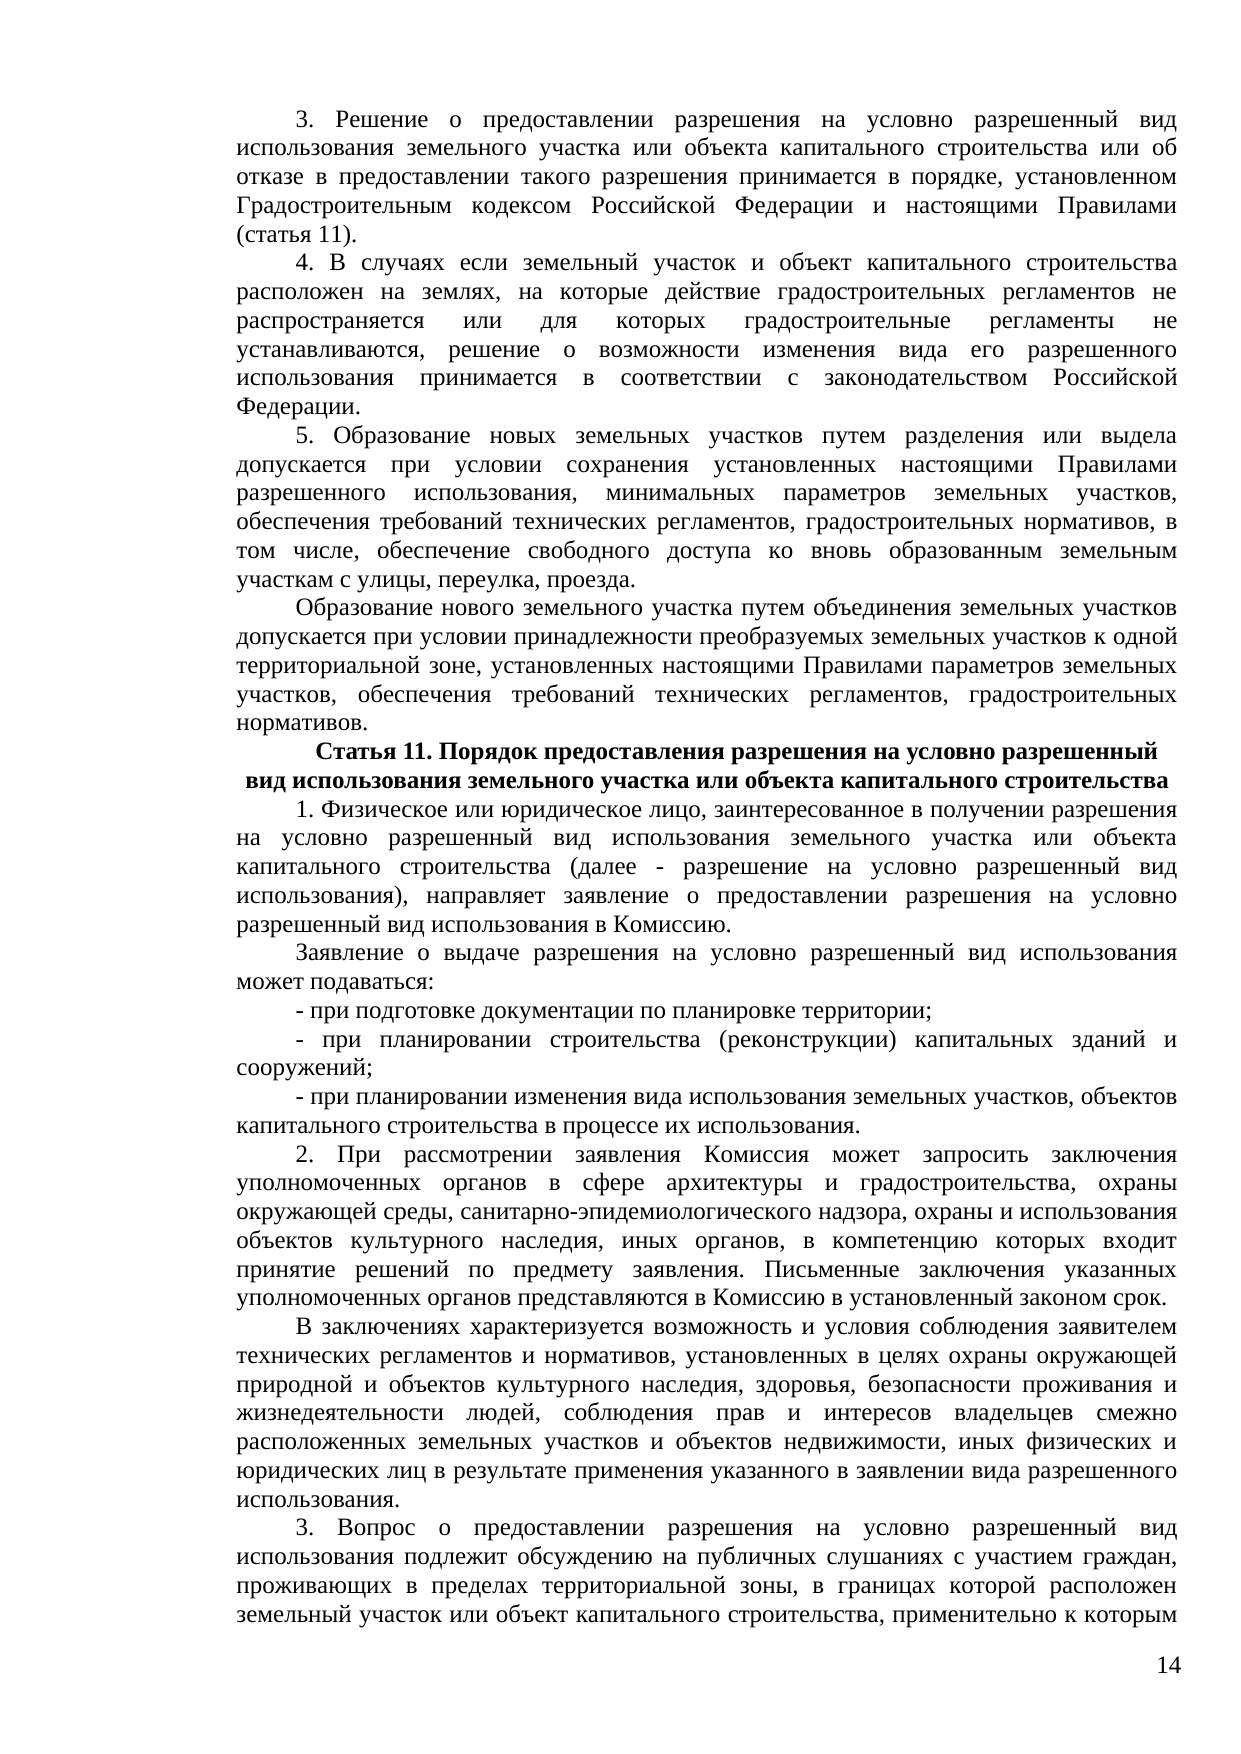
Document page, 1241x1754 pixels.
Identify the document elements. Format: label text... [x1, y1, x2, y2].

text 4. В случаях если земельный участок и объект капитального строительства расположен на землях, на которые действие градостроительных регламентов не распространяется или для которых градостроительные регламенты не устанавливаются, решение о возможности изменения вида его разрешенного использования принимается в соответствии с законодательством Российской Федерации. [236, 247, 1178, 420]
text - при планировании строительства (реконструкции) капитальных зданий и сооружений; [236, 1024, 1178, 1081]
text В заключениях характеризуется возможность и условия соблюдения заявителем технических регламентов и нормативов, установленных в целях охраны окружающей природной и объектов культурного наследия, здоровья, безопасности проживания и жизнедеятельности людей, соблюдения прав и интересов владельцев смежно расположенных земельных участков и объектов недвижимости, иных физических и юридических лиц в результате применения указанного в заявлении вида разрешенного использования. [236, 1311, 1178, 1512]
text - при подготовке документации по планировке территории; [236, 995, 1178, 1024]
subtitle Статья 11. Порядок предоставления разрешения на условно разрешенный вид использования земельного участка или объекта капитального строительства [236, 736, 1178, 794]
text Образование нового земельного участка путем объединения земельных участков допускается при условии принадлежности преобразуемых земельных участков к одной территориальной зоне, установленных настоящими Правилами параметров земельных участков, обеспечения требований технических регламентов, градостроительных нормативов. [236, 592, 1178, 736]
text 5. Образование новых земельных участков путем разделения или выдела допускается при условии сохранения установленных настоящими Правилами разрешенного использования, минимальных параметров земельных участков, обеспечения требований технических регламентов, градостроительных нормативов, в том числе, обеспечение свободного доступа ко вновь образованным земельным участкам с улицы, переулка, проезда. [236, 420, 1178, 592]
text 2. При рассмотрении заявления Комиссия может запросить заключения уполномоченных органов в сфере архитектуры и градостроительства, охраны окружающей среды, санитарно-эпидемиологического надзора, охраны и использования объектов культурного наследия, иных органов, в компетенцию которых входит принятие решений по предмету заявления. Письменные заключения указанных уполномоченных органов представляются в Комиссию в установленный законом срок. [236, 1139, 1178, 1311]
text - при планировании изменения вида использования земельных участков, объектов капитального строительства в процессе их использования. [236, 1081, 1178, 1139]
text 1. Физическое или юридическое лицо, заинтересованное в получении разрешения на условно разрешенный вид использования земельного участка или объекта капитального строительства (далее - разрешение на условно разрешенный вид использования), направляет заявление о предоставлении разрешения на условно разрешенный вид использования в Комиссию. [236, 794, 1178, 937]
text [236, 1512, 1178, 1627]
text 3. Решение о предоставлении разрешения на условно разрешенный вид использования земельного участка или объекта капитального строительства или об отказе в предоставлении такого разрешения принимается в порядке, установленном Градостроительным кодексом Российской Федерации и настоящими Правилами (статья 11). [236, 104, 1178, 247]
text Заявление о выдаче разрешения на условно разрешенный вид использования может подаваться: [236, 937, 1178, 995]
